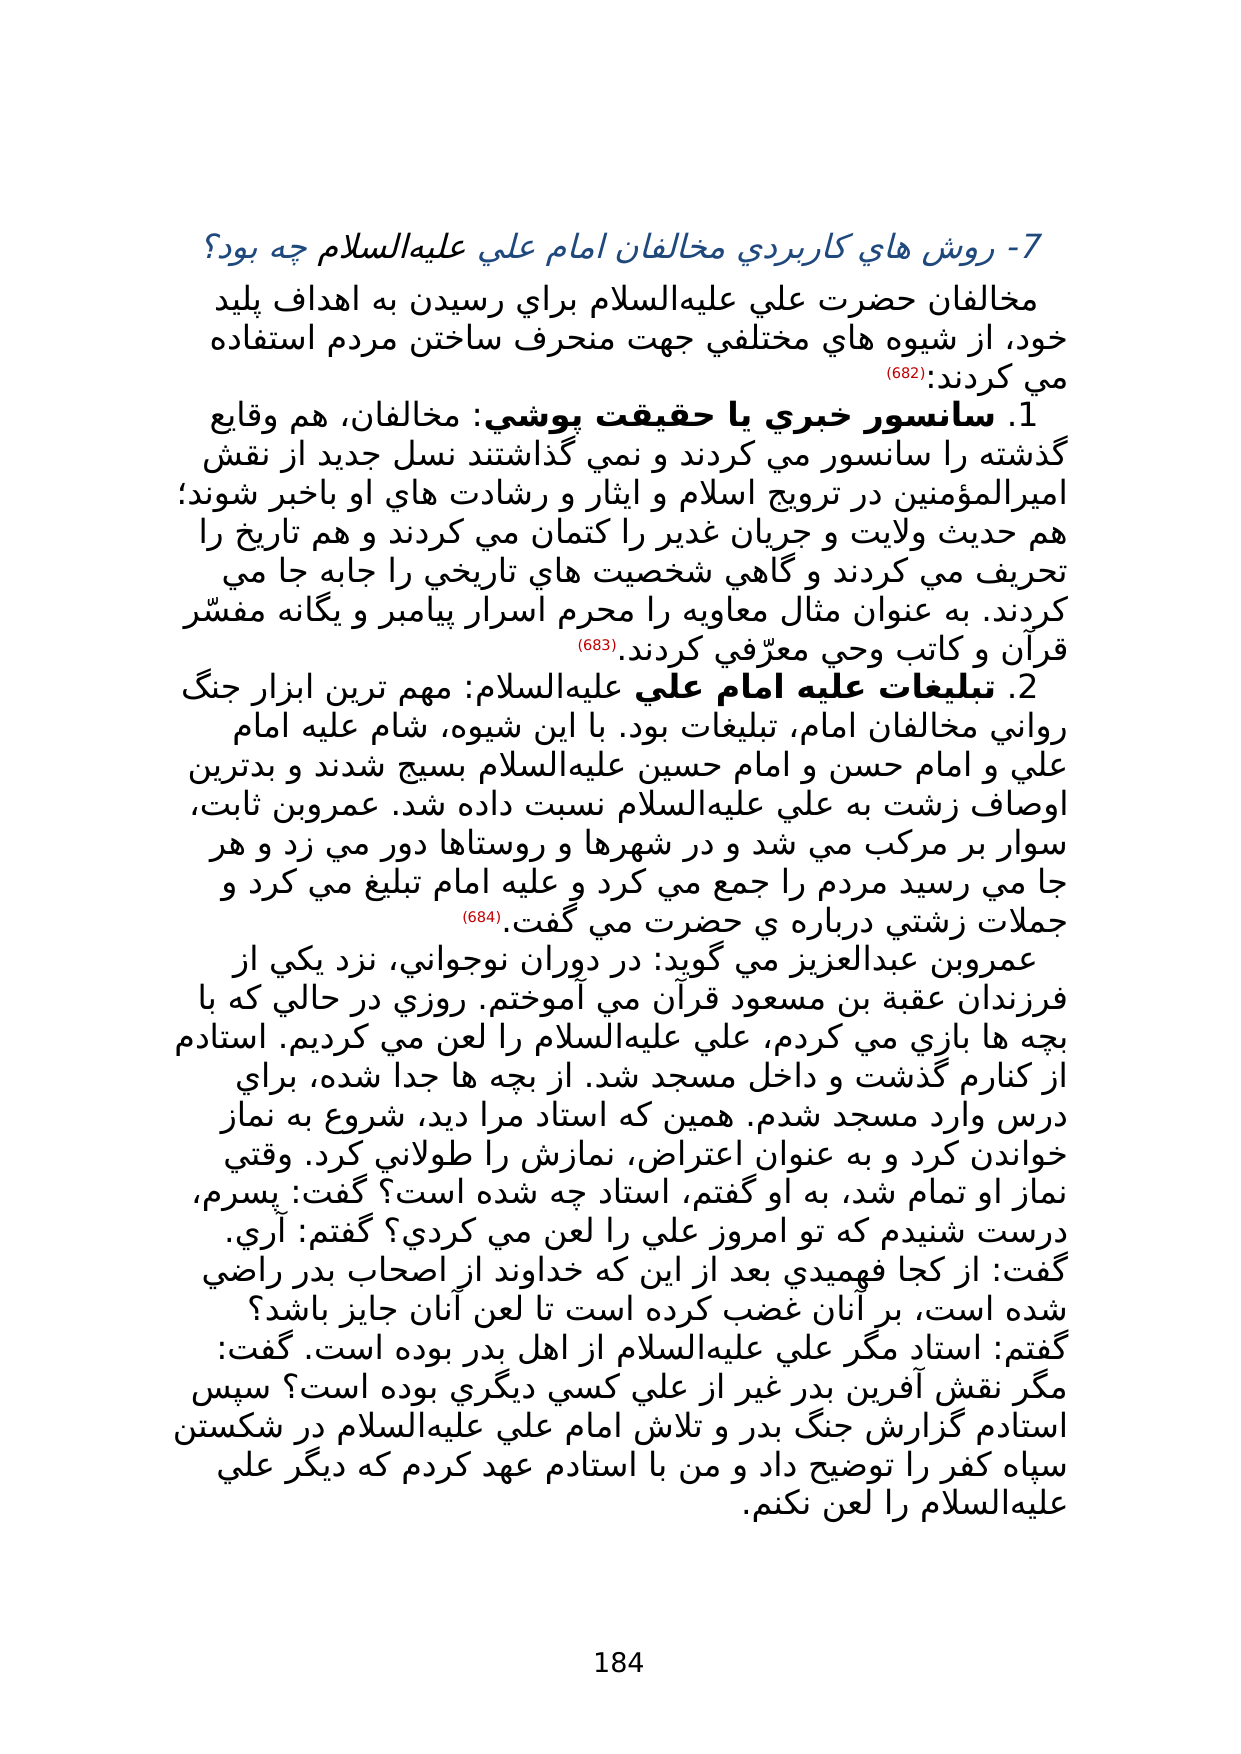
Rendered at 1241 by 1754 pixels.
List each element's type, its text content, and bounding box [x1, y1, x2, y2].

text 2. تبليغات عليه امام علي عليه‌السلام: مهم ترين ابزار جنگ رواني مخالفان امام، تبليغات بود. با اين شيوه، شام عليه امام علي و امام حسن و امام حسين عليه‌السلام بسيج شدند و بدترين اوصاف زشت به علي عليه‌السلام نسبت داده شد. عمروبن ثابت، سوار بر مركب مي شد و در شهرها و روستاها دور مي زد و هر جا مي رسيد مردم را جمع مي كرد و عليه امام تبليغ مي كرد و جملات زشتي درباره ي حضرت مي گفت.(684) [169, 668, 1069, 940]
subtitle 7- روش هاي كاربردي مخالفان امام علي عليه‌السلام چه بود؟ [169, 228, 1069, 267]
text مخالفان حضرت علي عليه‌السلام براي رسيدن به اهداف پليد خود، از شيوه هاي مختلفي جهت منحرف ساختن مردم استفاده مي كردند:(682) [169, 279, 1069, 396]
text 1. سانسور خبري يا حقيقت پوشي: مخالفان، هم وقايع گذشته را سانسور مي كردند و نمي گذاشتند نسل جديد از نقش اميرالمؤمنين در ترويج اسلام و ايثار و رشادت هاي او باخبر شوند؛ هم حديث ولايت و جريان غدير را كتمان مي كردند و هم تاريخ را تحريف مي كردند و گاهي شخصيت هاي تاريخي را جابه جا مي كردند. به عنوان مثال معاويه را محرم اسرار پيامبر و يگانه مفسّر قرآن و كاتب وحي معرّفي كردند.(683) [169, 396, 1069, 668]
text عمروبن عبدالعزيز مي گويد: در دوران نوجواني، نزد يكي از فرزندان عقبة بن مسعود قرآن مي آموختم. روزي در حالي كه با بچه ها بازي مي كردم، علي عليه‌السلام را لعن مي كرديم. استادم از كنارم گذشت و داخل مسجد شد. از بچه ها جدا شده، براي درس وارد مسجد شدم. همين كه استاد مرا ديد، شروع به نماز خواندن كرد و به عنوان اعتراض، نمازش را طولاني كرد. وقتي نماز او تمام شد، به او گفتم، استاد چه شده است؟ گفت: پسرم، درست شنيدم كه تو امروز علي را لعن مي كردي؟ گفتم: آري. گفت: از كجا فهميدي بعد از اين كه خداوند از اصحاب بدر راضي شده است، بر آنان غضب كرده است تا لعن آنان جايز باشد؟ گفتم: استاد مگر علي عليه‌السلام از اهل بدر بوده است. گفت: مگر نقش آفرين بدر غير از علي كسي ديگري بوده است؟ سپس استادم گزارش جنگ بدر و تلاش امام علي عليه‌السلام در شكستن سپاه كفر را توضيح داد و من با استادم عهد كردم كه ديگر علي عليه‌السلام را لعن نكنم. [169, 940, 1069, 1523]
